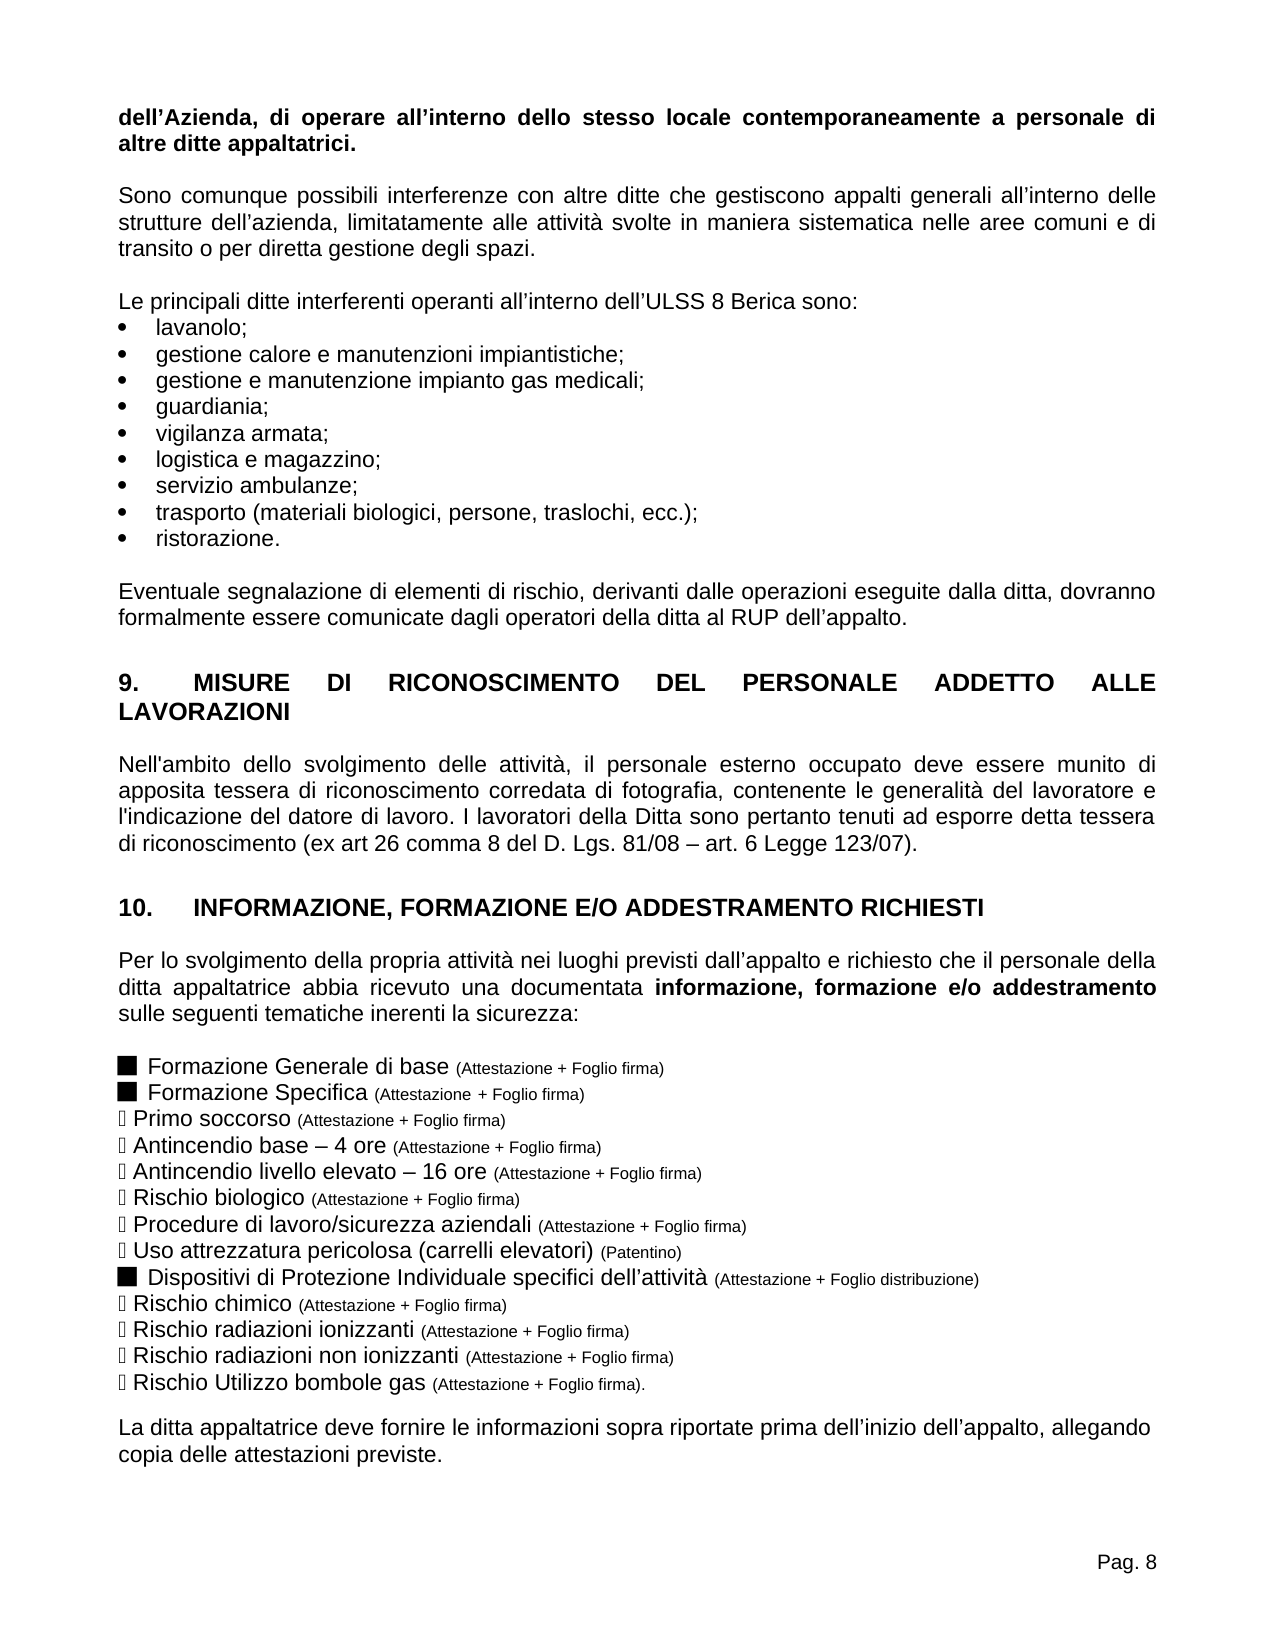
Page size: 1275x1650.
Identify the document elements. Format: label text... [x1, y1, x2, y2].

text Rischio chimico (Attestazione + Foglio firma) [118, 1290, 1157, 1316]
list trasporto (materiali biologici, persone, traslochi, ecc.); [118, 499, 1157, 525]
text Rischio radiazioni ionizzanti (Attestazione + Foglio firma) [118, 1316, 1157, 1342]
text Per lo svolgimento della propria attività nei luoghi previsti dall’appalto e richiesto che il personale della ditta appaltatrice abbia ricevuto una documentata informazione, formazione e/o addestramento sulle seguenti tematiche inerenti la sicurezza: [118, 947, 1157, 1026]
text Formazione Specifica (Attestazione + Foglio firma) [118, 1079, 1157, 1105]
text Rischio biologico (Attestazione + Foglio firma) [118, 1184, 1157, 1211]
text Antincendio base – 4 ore (Attestazione + Foglio firma) [118, 1132, 1157, 1158]
subtitle 9. MISURE DI RICONOSCIMENTO DEL PERSONALE ADDETTO ALLE LAVORAZIONI [118, 668, 1157, 726]
text Le principali ditte interferenti operanti all’interno dell’ULSS 8 Berica sono: [118, 288, 1157, 314]
text Procedure di lavoro/sicurezza aziendali (Attestazione + Foglio firma) [118, 1211, 1157, 1237]
text Rischio radiazioni non ionizzanti (Attestazione + Foglio firma) [118, 1342, 1157, 1369]
list servizio ambulanze; [118, 472, 1157, 499]
text Dispositivi di Protezione Individuale specifici dell’attività (Attestazione + Foglio distribuzione) [118, 1263, 1157, 1290]
list ristorazione. [118, 525, 1157, 551]
text Rischio Utilizzo bombole gas (Attestazione + Foglio firma). [118, 1369, 1157, 1395]
text Nell'ambito dello svolgimento delle attività, il personale esterno occupato deve essere munito di apposita tessera di riconoscimento corredata di fotografia, contenente le generalità del lavoratore e l'indicazione del datore di lavoro. I lavoratori della Ditta sono pertanto tenuti ad esporre detta tessera di riconoscimento (ex art 26 comma 8 del D. Lgs. 81/08 – art. 6 Legge 123/07). [118, 751, 1157, 856]
text Primo soccorso (Attestazione + Foglio firma) [118, 1105, 1157, 1132]
list gestione calore e manutenzioni impiantistiche; [118, 341, 1157, 367]
text Uso attrezzatura pericolosa (carrelli elevatori) (Patentino) [118, 1237, 1157, 1263]
text Antincendio livello elevato – 16 ore (Attestazione + Foglio firma) [118, 1158, 1157, 1184]
list lavanolo; [118, 314, 1157, 341]
text La ditta appaltatrice deve fornire le informazioni sopra riportate prima dell’inizio dell’appalto, allegando copia delle attestazioni previste. [118, 1414, 1157, 1467]
subtitle 10. INFORMAZIONE, FORMAZIONE E/O ADDESTRAMENTO RICHIESTI [118, 893, 1157, 922]
list vigilanza armata; [118, 420, 1157, 446]
text Formazione Generale di base (Attestazione + Foglio firma) [118, 1053, 1157, 1079]
list gestione e manutenzione impianto gas medicali; [118, 367, 1157, 393]
list guardiania; [118, 393, 1157, 420]
text Sono comunque possibili interferenze con altre ditte che gestiscono appalti generali all’interno delle strutture dell’azienda, limitatamente alle attività svolte in maniera sistematica nelle aree comuni e di transito o per diretta gestione degli spazi. [118, 182, 1157, 262]
list logistica e magazzino; [118, 446, 1157, 472]
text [118, 103, 1157, 156]
text Eventuale segnalazione di elementi di rischio, derivanti dalle operazioni eseguite dalla ditta, dovranno formalmente essere comunicate dagli operatori della ditta al RUP dell’appalto. [118, 578, 1157, 631]
